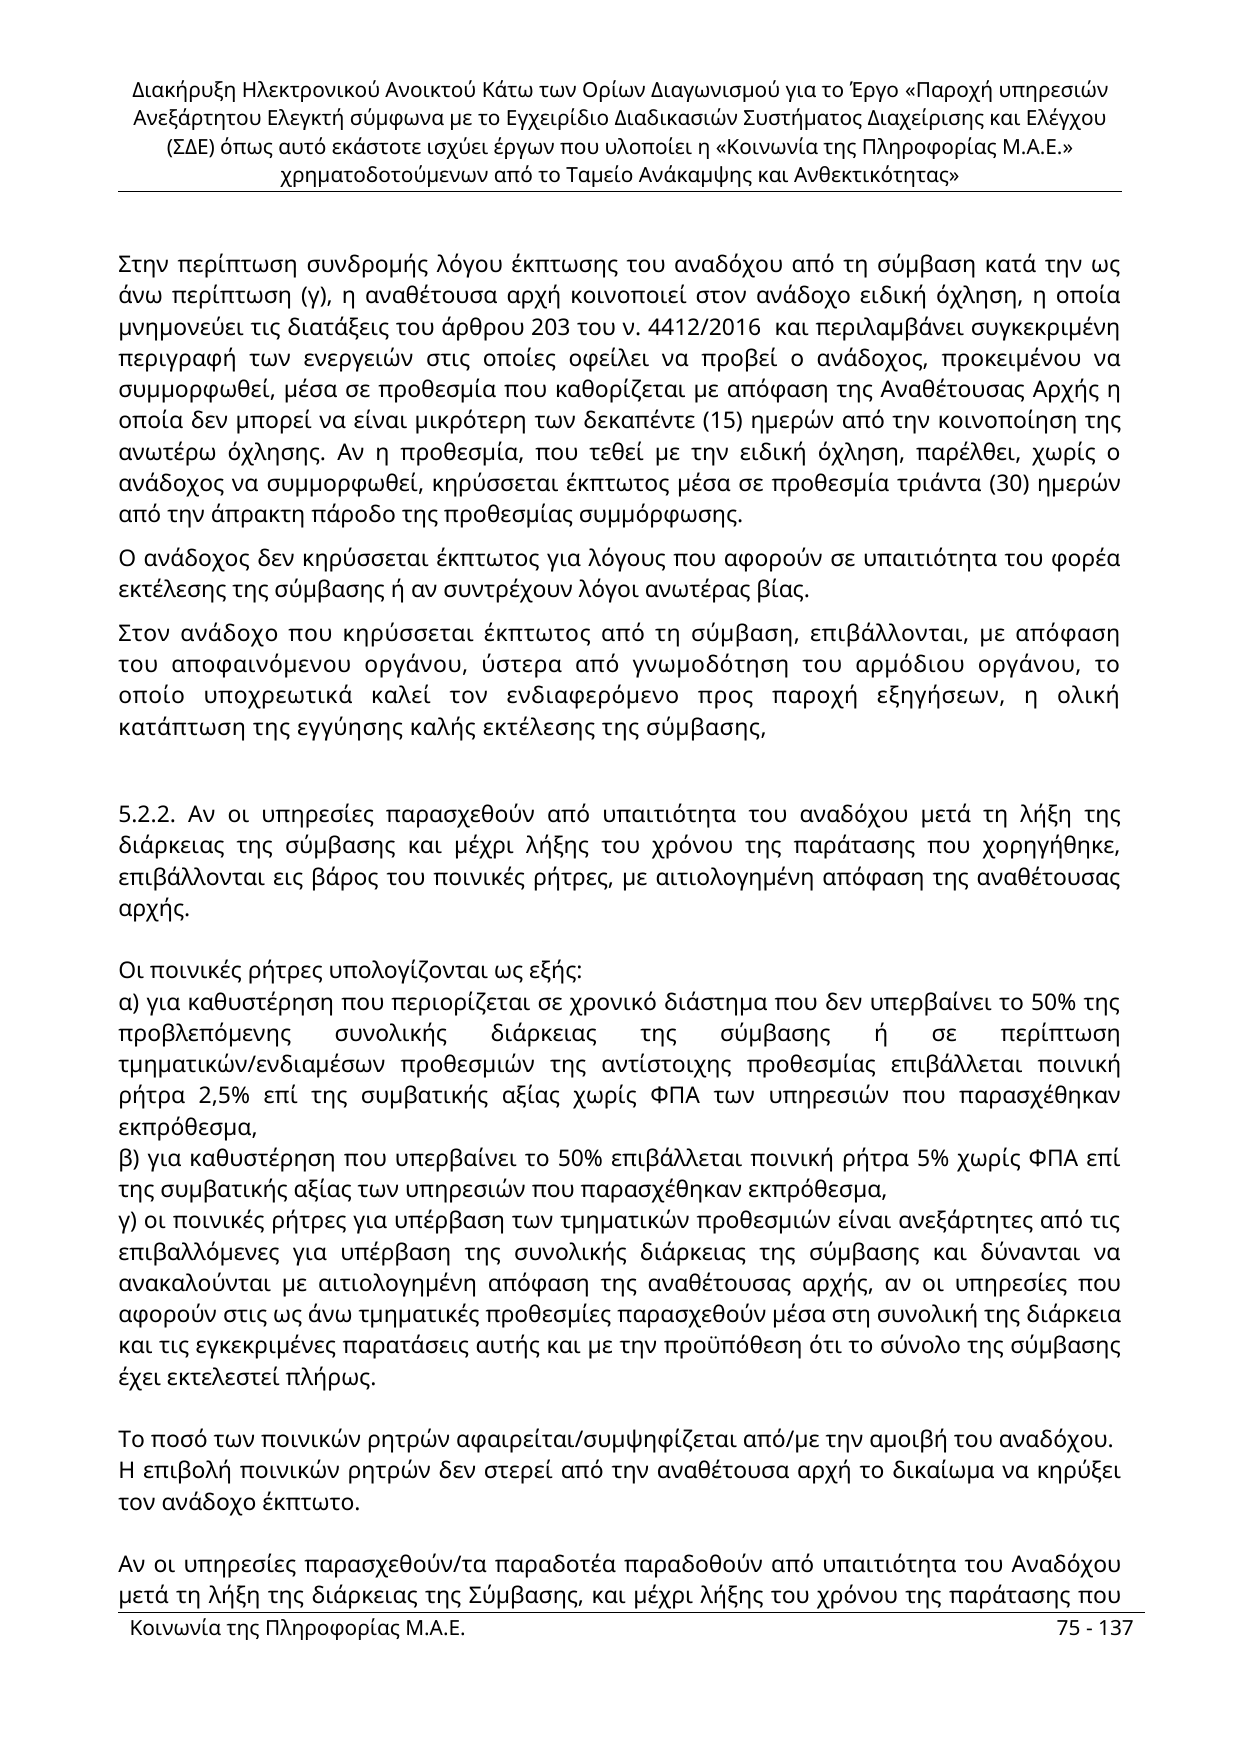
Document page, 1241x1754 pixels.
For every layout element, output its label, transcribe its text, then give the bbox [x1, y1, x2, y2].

text Οι ποινικές ρήτρες υπολογίζονται ως εξής: [118, 954, 1122, 986]
text β) για καθυστέρηση που υπερβαίνει το 50% επιβάλλεται ποινική ρήτρα 5% χωρίς ΦΠΑ επί της συμβατικής αξίας των υπηρεσιών που παρασχέθηκαν εκπρόθεσμα, [118, 1142, 1122, 1204]
text Το ποσό των ποινικών ρητρών αφαιρείται/συμψηφίζεται από/με την αμοιβή του αναδόχου. [118, 1423, 1122, 1454]
text 5.2.2. Αν οι υπηρεσίες παρασχεθούν από υπαιτιότητα του αναδόχου μετά τη λήξη της διάρκειας της σύμβασης και μέχρι λήξης του χρόνου της παράτασης που χορηγήθηκε, επιβάλλονται εις βάρος του ποινικές ρήτρες, με αιτιολογημένη απόφαση της αναθέτουσας αρχής. [118, 798, 1122, 923]
text Στον ανάδοχο που κηρύσσεται έκπτωτος από τη σύμβαση, επιβάλλονται, με απόφαση του αποφαινόμενου οργάνου, ύστερα από γνωμοδότηση του αρμόδιου οργάνου, το οποίο υποχρεωτικά καλεί τον ενδιαφερόμενο προς παροχή εξηγήσεων, η ολική κατάπτωση της εγγύησης καλής εκτέλεσης της σύμβασης, [118, 617, 1122, 742]
text γ) οι ποινικές ρήτρες για υπέρβαση των τμηματικών προθεσμιών είναι ανεξάρτητες από τις επιβαλλόμενες για υπέρβαση της συνολικής διάρκειας της σύμβασης και δύνανται να ανακαλούνται με αιτιολογημένη απόφαση της αναθέτουσας αρχής, αν οι υπηρεσίες που αφορούν στις ως άνω τμηματικές προθεσμίες παρασχεθούν μέσα στη συνολική της διάρκεια και τις εγκεκριμένες παρατάσεις αυτής και με την προϋπόθεση ότι το σύνολο της σύμβασης έχει εκτελεστεί πλήρως. [118, 1204, 1122, 1392]
text α) για καθυστέρηση που περιορίζεται σε χρονικό διάστημα που δεν υπερβαίνει το 50% της προβλεπόμενης συνολικής διάρκειας της σύμβασης ή σε περίπτωση τμηματικών/ενδιαμέσων προθεσμιών της αντίστοιχης προθεσμίας επιβάλλεται ποινική ρήτρα 2,5% επί της συμβατικής αξίας χωρίς ΦΠΑ των υπηρεσιών που παρασχέθηκαν εκπρόθεσμα, [118, 986, 1122, 1142]
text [118, 1548, 1122, 1611]
text Η επιβολή ποινικών ρητρών δεν στερεί από την αναθέτουσα αρχή το δικαίωμα να κηρύξει τον ανάδοχο έκπτωτο. [118, 1454, 1122, 1517]
text Ο ανάδοχος δεν κηρύσσεται έκπτωτος για λόγους που αφορούν σε υπαιτιότητα του φορέα εκτέλεσης της σύμβασης ή αν συντρέχουν λόγοι ανωτέρας βίας. [118, 542, 1122, 604]
text Στην περίπτωση συνδρομής λόγου έκπτωσης του αναδόχου από τη σύμβαση κατά την ως άνω περίπτωση (γ), η αναθέτουσα αρχή κοινοποιεί στον ανάδοχο ειδική όχληση, η οποία μνημονεύει τις διατάξεις του άρθρου 203 του ν. 4412/2016 και περιλαμβάνει συγκεκριμένη περιγραφή των ενεργειών στις οποίες οφείλει να προβεί ο ανάδοχος, προκειμένου να συμμορφωθεί, μέσα σε προθεσμία που καθορίζεται με απόφαση της Αναθέτουσας Αρχής η οποία δεν μπορεί να είναι μικρότερη των δεκαπέντε (15) ημερών από την κοινοποίηση της ανωτέρω όχλησης. Αν η προθεσμία, που τεθεί με την ειδική όχληση, παρέλθει, χωρίς ο ανάδοχος να συμμορφωθεί, κηρύσσεται έκπτωτος μέσα σε προθεσμία τριάντα (30) ημερών από την άπρακτη πάροδο της προθεσμίας συμμόρφωσης. [118, 248, 1122, 529]
